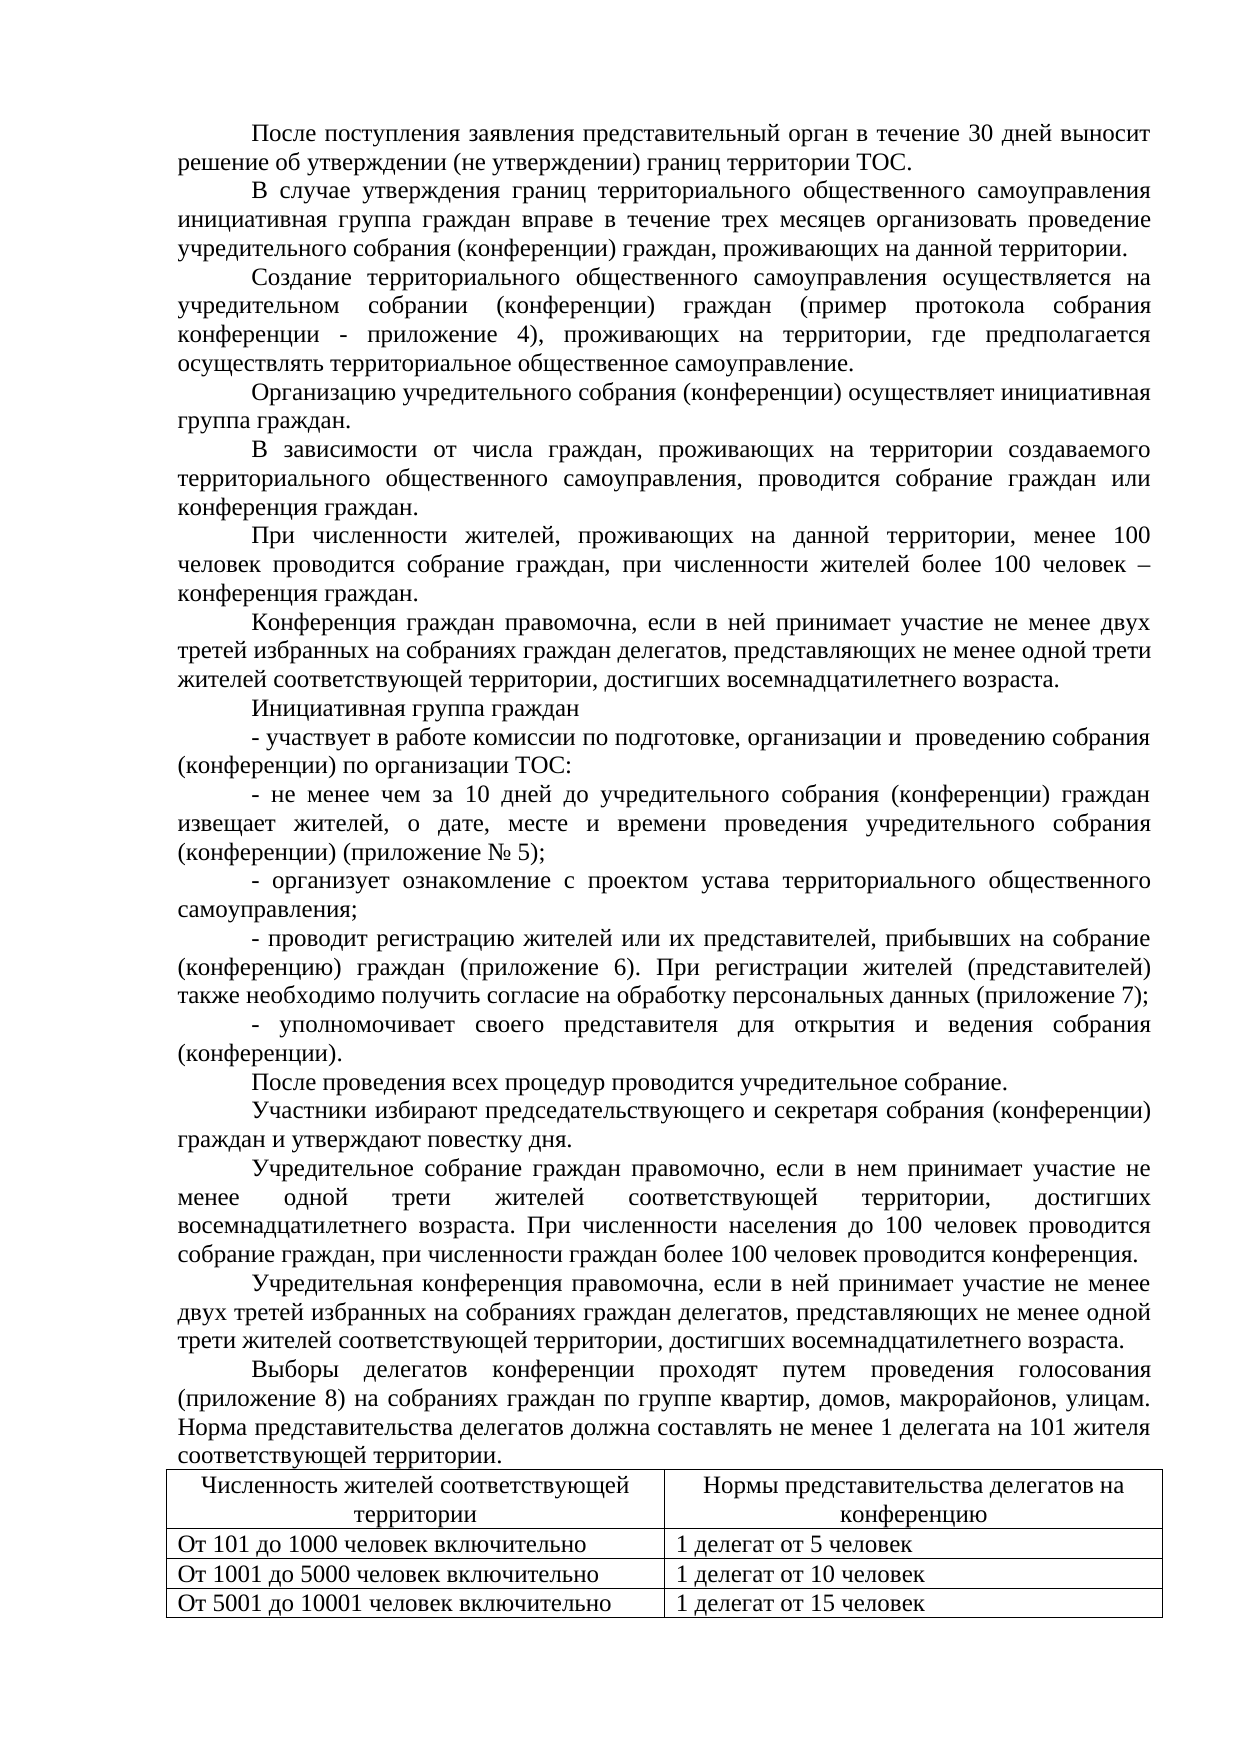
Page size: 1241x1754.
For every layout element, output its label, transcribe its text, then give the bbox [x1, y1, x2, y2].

text - организует ознакомление с проектом устава территориального общественного самоуправления; [177, 866, 1152, 923]
text Организацию учредительного собрания (конференции) осуществляет инициативная группа граждан. [177, 377, 1152, 434]
text После поступления заявления представительный орган в течение 30 дней выносит решение об утверждении (не утверждении) границ территории ТОС. [177, 118, 1152, 176]
text Учредительное собрание граждан правомочно, если в нем принимает участие не менее одной трети жителей соответствующей территории, достигших восемнадцатилетнего возраста. При численности населения до 100 человек проводится собрание граждан, при численности граждан более 100 человек проводится конференция. [177, 1153, 1152, 1268]
table_cell 1 делегат от 5 человек [665, 1529, 1162, 1558]
text - участвует в работе комиссии по подготовке, организации и проведению собрания (конференции) по организации ТОС: [177, 722, 1152, 779]
text В зависимости от числа граждан, проживающих на территории создаваемого территориального общественного самоуправления, проводится собрание граждан или конференция граждан. [177, 434, 1152, 521]
text Учредительная конференция правомочна, если в ней принимает участие не менее двух третей избранных на собраниях граждан делегатов, представляющих не менее одной трети жителей соответствующей территории, достигших восемнадцатилетнего возраста. [177, 1268, 1152, 1354]
text Конференция граждан правомочна, если в ней принимает участие не менее двух третей избранных на собраниях граждан делегатов, представляющих не менее одной трети жителей соответствующей территории, достигших восемнадцатилетнего возраста. [177, 607, 1152, 693]
text Участники избирают председательствующего и секретаря собрания (конференции) граждан и утверждают повестку дня. [177, 1096, 1152, 1153]
text - проводит регистрацию жителей или их представителей, прибывших на собрание (конференцию) граждан (приложение 6). При регистрации жителей (представителей) также необходимо получить согласие на обработку персональных данных (приложение 7); [177, 923, 1152, 1009]
table_header Нормы представительства делегатов на конференцию [665, 1470, 1162, 1528]
table_cell 1 делегат от 10 человек [665, 1559, 1162, 1587]
text В случае утверждения границ территориального общественного самоуправления инициативная группа граждан вправе в течение трех месяцев организовать проведение учредительного собрания (конференции) граждан, проживающих на данной территории. [177, 176, 1152, 262]
text Выборы делегатов конференции проходят путем проведения голосования (приложение 8) на собраниях граждан по группе квартир, домов, макрорайонов, улицам. Норма представительства делегатов должна составлять не менее 1 делегата на 101 жителя соответствующей территории. [177, 1354, 1152, 1469]
table_header Численность жителей соответствующей территории [167, 1470, 664, 1528]
text Создание территориального общественного самоуправления осуществляется на учредительном собрании (конференции) граждан (пример протокола собрания конференции - приложение 4), проживающих на территории, где предполагается осуществлять территориальное общественное самоуправление. [177, 262, 1152, 377]
table_cell 1 делегат от 15 человек [665, 1589, 1162, 1617]
text - уполномочивает своего представителя для открытия и ведения собрания (конференции). [177, 1009, 1152, 1067]
text Инициативная группа граждан [177, 693, 1152, 722]
text После проведения всех процедур проводится учредительное собрание. [177, 1067, 1152, 1096]
text - не менее чем за 10 дней до учредительного собрания (конференции) граждан извещает жителей, о дате, месте и времени проведения учредительного собрания (конференции) (приложение № 5); [177, 779, 1152, 866]
table_cell От 1001 до 5000 человек включительно [167, 1559, 664, 1587]
table_cell От 5001 до 10001 человек включительно [167, 1589, 664, 1617]
table_cell От 101 до 1000 человек включительно [167, 1529, 664, 1558]
text При численности жителей, проживающих на данной территории, менее 100 человек проводится собрание граждан, при численности жителей более 100 человек – конференция граждан. [177, 521, 1152, 607]
